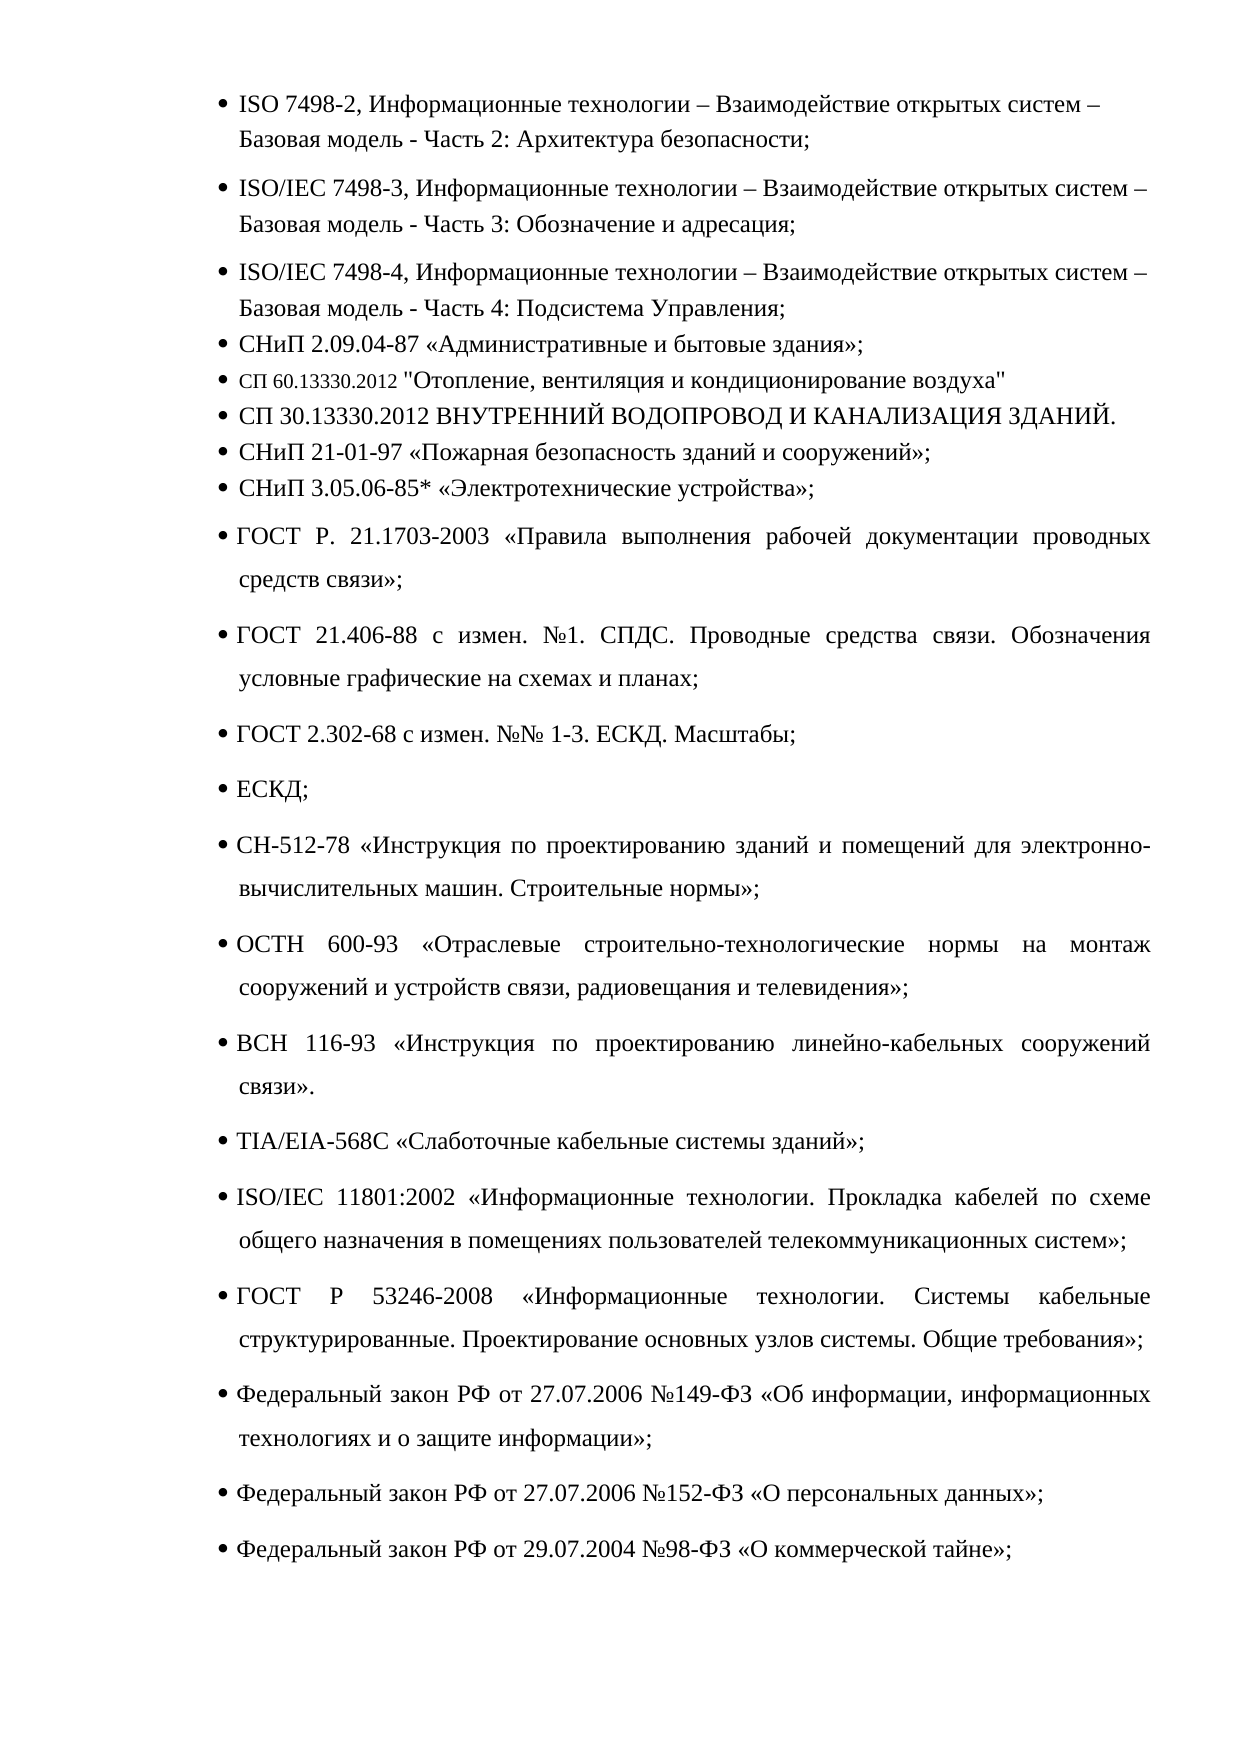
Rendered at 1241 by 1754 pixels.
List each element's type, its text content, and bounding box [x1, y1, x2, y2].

list ISO/IEC 7498-3, Информационные технологии – Взаимодействие открытых систем – Базовая модель - Часть 3: Обозначение и адресация; [218, 173, 1152, 238]
list ВСН 116-93 «Инструкция по проектированию линейно-кабельных сооружений связи». [218, 1028, 1152, 1099]
list ISO/IEC 7498-4, Информационные технологии – Взаимодействие открытых систем – Базовая модель - Часть 4: Подсистема Управления; [218, 257, 1152, 322]
list ГОСТ 2.302-68 с измен. №№ 1-3. ЕСКД. Масштабы; [218, 719, 1152, 748]
list Федеральный закон РФ от 27.07.2006 №149-ФЗ «Об информации, информационных технологиях и о защите информации»; [218, 1379, 1152, 1451]
list Федеральный закон РФ от 27.07.2006 №152-ФЗ «О персональных данных»; [218, 1478, 1152, 1507]
list ОСТН 600-93 «Отраслевые строительно-технологические нормы на монтаж сооружений и устройств связи, радиовещания и телевидения»; [218, 929, 1152, 1001]
list ГОСТ Р. 21.1703-2003 «Правила выполнения рабочей документации проводных средств связи»; [218, 521, 1152, 593]
list Федеральный закон РФ от 29.07.2004 №98-ФЗ «О коммерческой тайне»; [218, 1534, 1152, 1563]
list TIA/EIA-568C «Слаботочные кабельные системы зданий»; [218, 1126, 1152, 1155]
list ГОСТ Р 53246-2008 «Информационные технологии. Системы кабельные структурированные. Проектирование основных узлов системы. Общие требования»; [218, 1281, 1152, 1353]
list ISO/IEC 11801:2002 «Информационные технологии. Прокладка кабелей по схеме общего назначения в помещениях пользователей телекоммуникационных систем»; [218, 1182, 1152, 1254]
list СН-512-78 «Инструкция по проектированию зданий и помещений для электронно-вычислительных машин. Строительные нормы»; [218, 830, 1152, 902]
list СНиП 2.09.04-87 «Административные и бытовые здания»; [218, 329, 1152, 358]
list ISO 7498-2, Информационные технологии – Взаимодействие открытых систем – Базовая модель - Часть 2: Архитектура безопасности; [218, 89, 1152, 153]
list СНиП 3.05.06-85* «Электротехнические устройства»; [218, 473, 1152, 502]
list ЕСКД; [218, 774, 1152, 803]
list СП 60.13330.2012 "Отопление, вентиляция и кондиционирование воздуха" [218, 365, 1152, 394]
list СНиП 21-01-97 «Пожарная безопасность зданий и сооружений»; [218, 437, 1152, 466]
list СП 30.13330.2012 ВНУТРЕННИЙ ВОДОПРОВОД И КАНАЛИЗАЦИЯ ЗДАНИЙ. [218, 401, 1152, 430]
list ГОСТ 21.406-88 с измен. №1. СПДС. Проводные средства связи. Обозначения условные графические на схемах и планах; [218, 620, 1152, 692]
